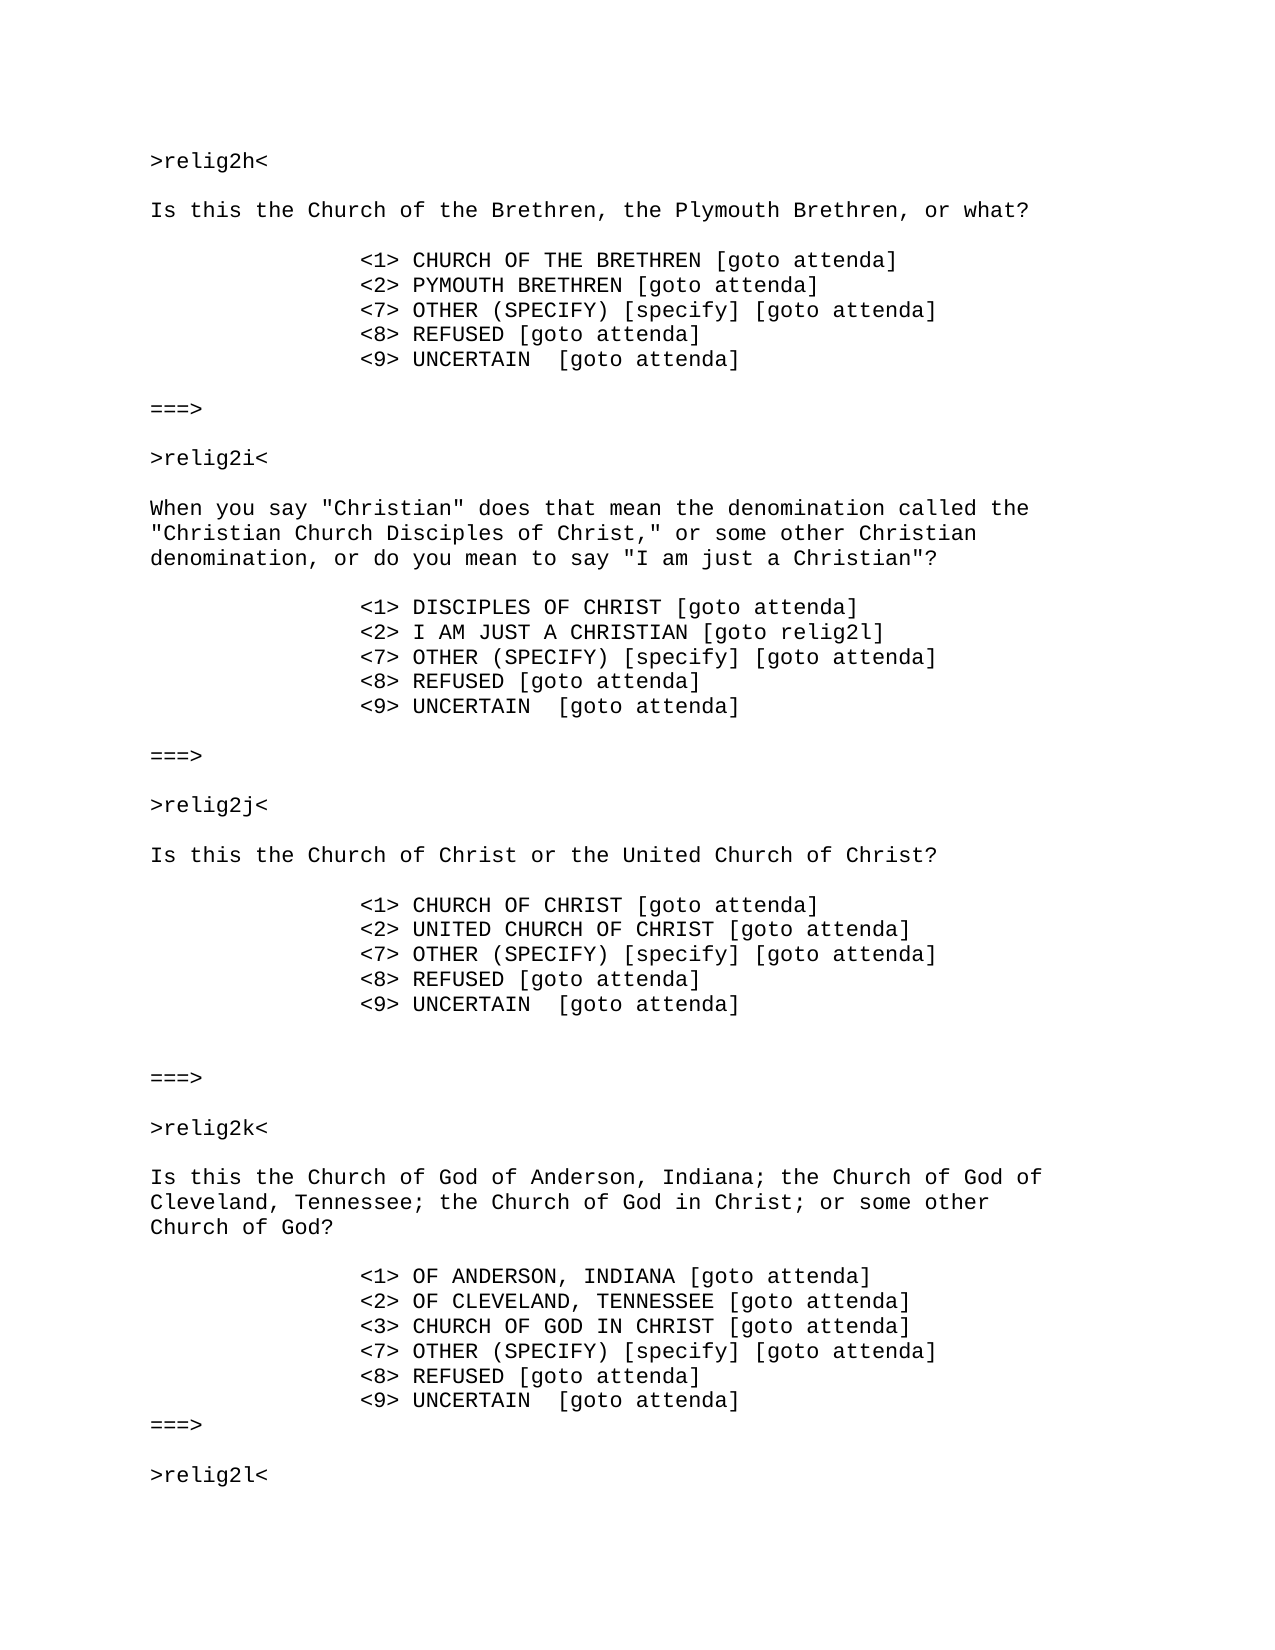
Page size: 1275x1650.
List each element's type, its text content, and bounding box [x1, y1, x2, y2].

text <7> OTHER (SPECIFY) [specify] [goto attenda] [150, 943, 1125, 968]
text <2> PYMOUTH BRETHREN [goto attenda] [150, 274, 1125, 299]
text <1> CHURCH OF THE BRETHREN [goto attenda] [150, 249, 1125, 274]
text >relig2i< [150, 447, 1125, 472]
text <9> UNCERTAIN [goto attenda] [150, 1389, 1125, 1414]
text <3> CHURCH OF GOD IN CHRIST [goto attenda] [150, 1315, 1125, 1340]
text "Christian Church Disciples of Christ," or some other Christian [150, 522, 1125, 547]
text >relig2l< [150, 1464, 1125, 1489]
text Is this the Church of the Brethren, the Plymouth Brethren, or what? [150, 199, 1125, 224]
text <2> OF CLEVELAND, TENNESSEE [goto attenda] [150, 1290, 1125, 1315]
text Church of God? [150, 1216, 1125, 1241]
text <1> OF ANDERSON, INDIANA [goto attenda] [150, 1266, 1125, 1290]
text <8> REFUSED [goto attenda] [150, 1365, 1125, 1389]
text <7> OTHER (SPECIFY) [specify] [goto attenda] [150, 299, 1125, 323]
text <9> UNCERTAIN [goto attenda] [150, 348, 1125, 373]
text <1> CHURCH OF CHRIST [goto attenda] [150, 894, 1125, 918]
text Cleveland, Tennessee; the Church of God in Christ; or some other [150, 1191, 1125, 1216]
text <7> OTHER (SPECIFY) [specify] [goto attenda] [150, 1340, 1125, 1365]
text ===> [150, 1414, 1125, 1439]
text >relig2j< [150, 794, 1125, 819]
text <9> UNCERTAIN [goto attenda] [150, 695, 1125, 720]
text When you say "Christian" does that mean the denomination called the [150, 497, 1125, 522]
text <8> REFUSED [goto attenda] [150, 671, 1125, 695]
text ===> [150, 398, 1125, 423]
text <1> DISCIPLES OF CHRIST [goto attenda] [150, 596, 1125, 621]
text >relig2k< [150, 1117, 1125, 1142]
text <7> OTHER (SPECIFY) [specify] [goto attenda] [150, 646, 1125, 671]
text <9> UNCERTAIN [goto attenda] [150, 993, 1125, 1018]
text ===> [150, 745, 1125, 770]
text <2> I AM JUST A CHRISTIAN [goto relig2l] [150, 621, 1125, 646]
text Is this the Church of Christ or the United Church of Christ? [150, 844, 1125, 869]
text >relig2h< [150, 150, 1125, 175]
text <8> REFUSED [goto attenda] [150, 323, 1125, 348]
text ===> [150, 1067, 1125, 1092]
text <2> UNITED CHURCH OF CHRIST [goto attenda] [150, 918, 1125, 943]
text <8> REFUSED [goto attenda] [150, 968, 1125, 993]
text denomination, or do you mean to say "I am just a Christian"? [150, 547, 1125, 571]
text Is this the Church of God of Anderson, Indiana; the Church of God of [150, 1166, 1125, 1191]
